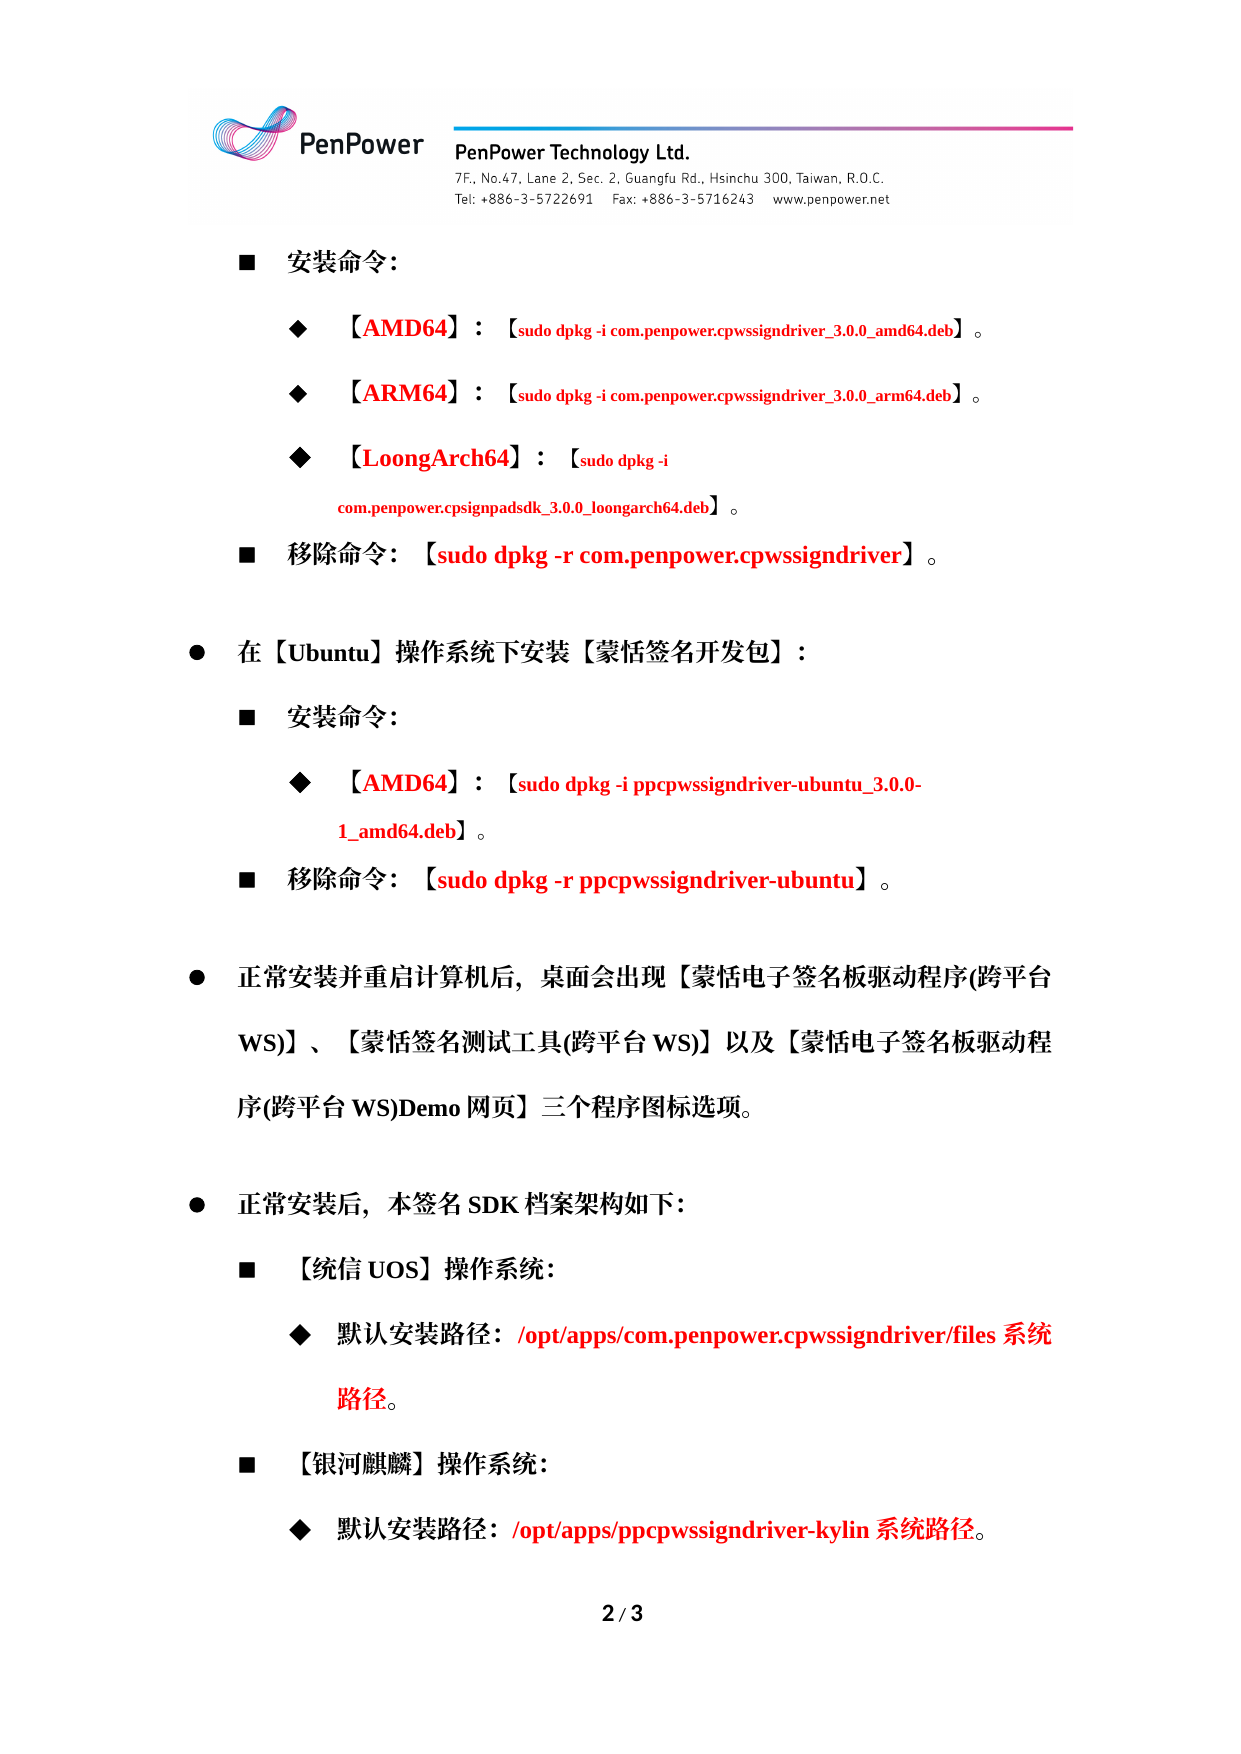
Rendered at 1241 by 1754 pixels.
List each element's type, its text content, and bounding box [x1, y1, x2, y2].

list 正常安装并重启计算机后，桌面会出现【蒙恬电子签名板驱动程序(跨平台WS)】、【蒙恬签名测试工具(跨平台WS)】以及【蒙恬电子签名板驱动程序(跨平台WS)Demo网页】三个程序图标选项。 [187, 943, 1053, 1138]
list 【银河麒麟】操作系统： [237, 1431, 1053, 1496]
list 安装命令： [237, 683, 1053, 748]
list 默认安装路径：/opt/apps/ppcpwssigndriver-kylin系统路径。 [287, 1496, 1053, 1561]
list 移除命令：【sudo dpkg -r com.penpower.cpwssigndriver】。 [237, 521, 1053, 586]
list 安装命令： [237, 228, 1053, 293]
picture [187, 88, 1074, 225]
list 【LoongArch64】：【sudo dpkg -i com.penpower.cpsignpadsdk_3.0.0_loongarch64.deb】。 [287, 423, 1053, 521]
list 在【Ubuntu】操作系统下安装【蒙恬签名开发包】： [187, 618, 1053, 683]
list 【统信UOS】操作系统： [237, 1236, 1053, 1301]
list 【AMD64】：【sudo dpkg -i com.penpower.cpwssigndriver_3.0.0_amd64.deb】。 [287, 293, 1053, 358]
list 【AMD64】：【sudo dpkg -i ppcpwssigndriver-ubuntu_3.0.0-1_amd64.deb】。 [287, 748, 1053, 846]
list 默认安装路径：/opt/apps/com.penpower.cpwssigndriver/files系统路径。 [287, 1301, 1053, 1431]
list 移除命令：【sudo dpkg -r ppcpwssigndriver-ubuntu】。 [237, 846, 1053, 911]
list 正常安装后，本签名SDK档案架构如下： [187, 1171, 1053, 1236]
list 【ARM64】：【sudo dpkg -i com.penpower.cpwssigndriver_3.0.0_arm64.deb】。 [287, 358, 1053, 423]
